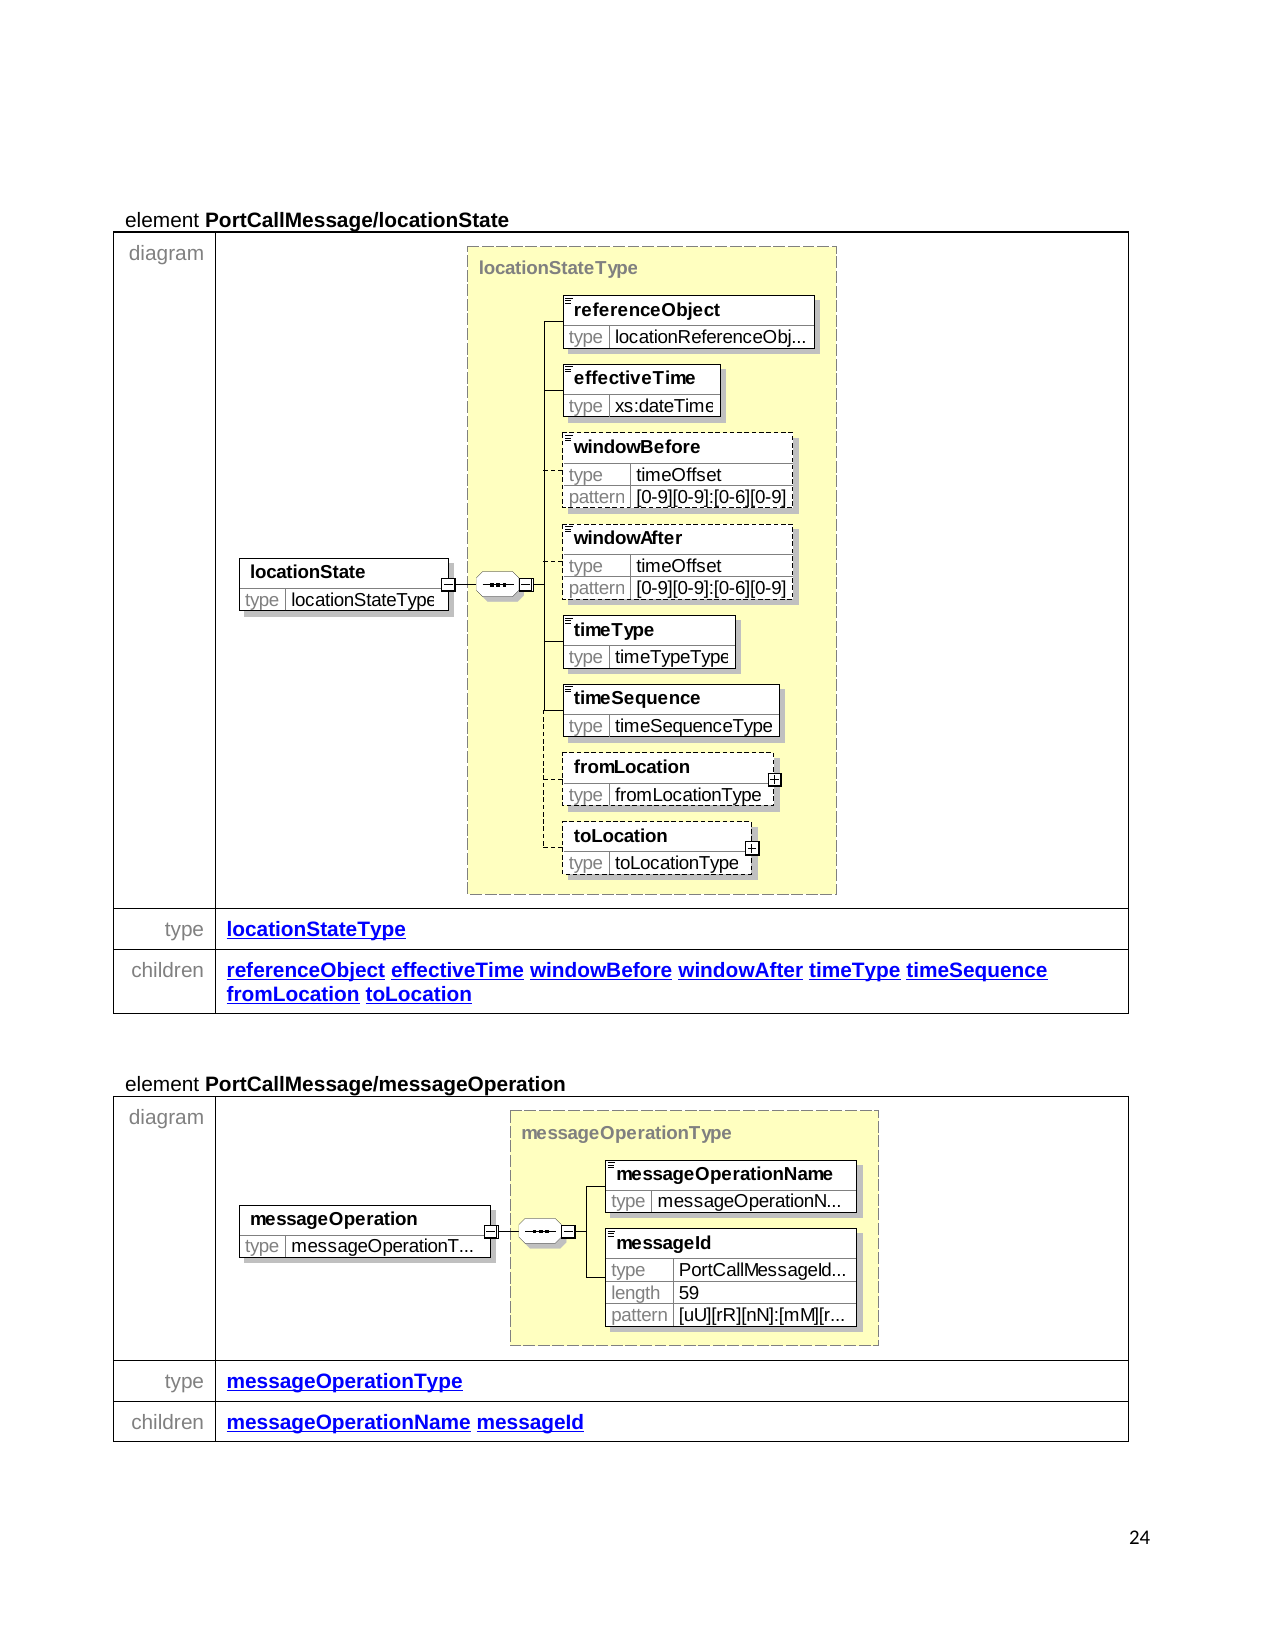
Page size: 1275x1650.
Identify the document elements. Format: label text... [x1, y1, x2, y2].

table_cell type [114, 1361, 215, 1401]
table_header [216, 233, 1128, 908]
table_cell children [114, 1402, 215, 1441]
text element PortCallMessage/messageOperation [125, 1072, 1150, 1096]
table_header diagram [114, 233, 215, 908]
table_cell type [114, 909, 215, 949]
table_cell locationStateType [216, 909, 1128, 949]
table_header [216, 1097, 1128, 1360]
table_cell referenceObject effectiveTime windowBefore windowAfter timeType timeSequence fromLocation toLocation [216, 950, 1128, 1013]
table_cell messageOperationType [216, 1361, 1128, 1401]
table_cell children [114, 950, 215, 1013]
table_cell messageOperationName messageId [216, 1402, 1128, 1441]
text element PortCallMessage/locationState [125, 207, 1150, 231]
table_header diagram [114, 1097, 215, 1360]
